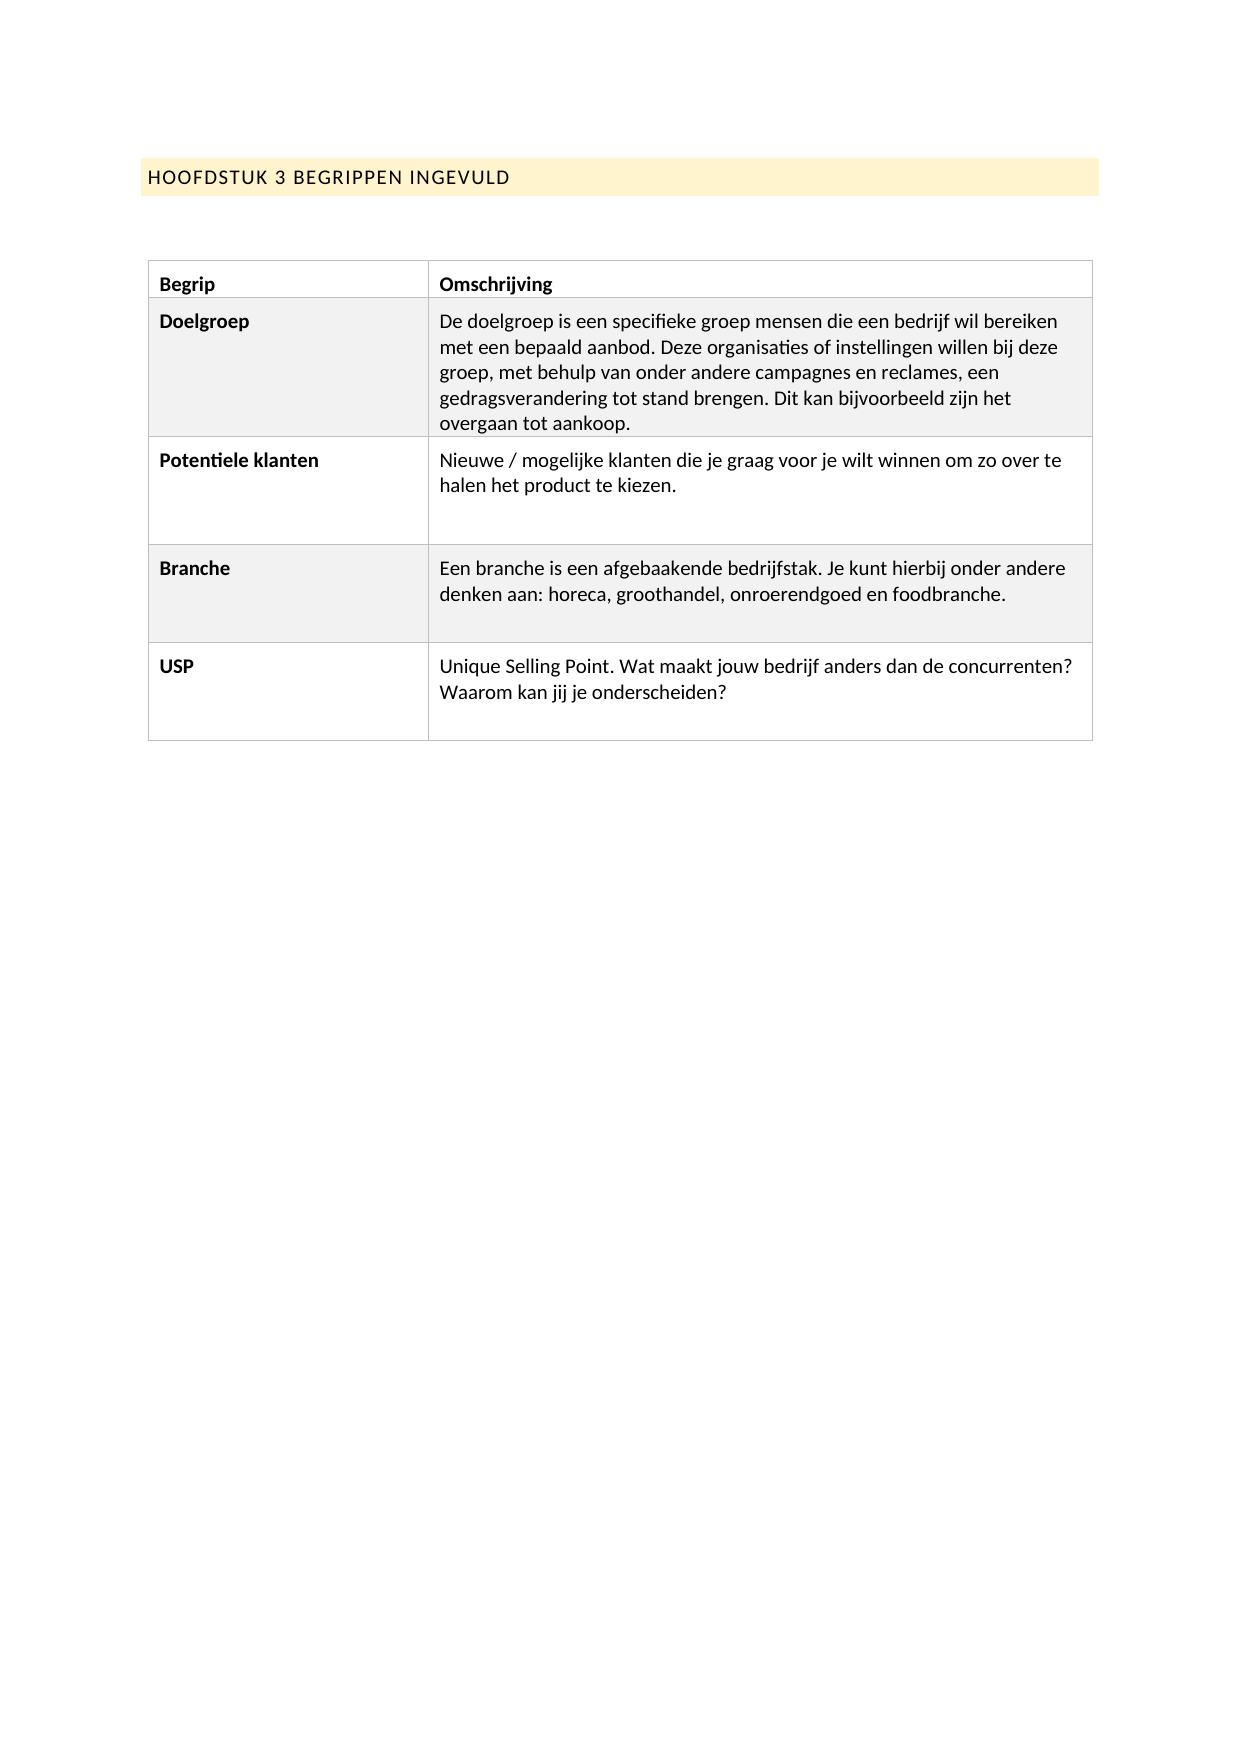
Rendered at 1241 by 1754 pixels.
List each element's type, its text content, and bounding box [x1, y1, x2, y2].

table_header Omschrijving [429, 261, 1092, 297]
table_cell USP [149, 643, 428, 740]
table_cell Unique Selling Point. Wat maakt jouw bedrijf anders dan de concurrenten? Waarom kan jij je onderscheiden? [429, 643, 1092, 740]
table_cell Doelgroep [149, 298, 428, 436]
table_cell Branche [149, 545, 428, 642]
subtitle Hoofdstuk 3 Begrippen Ingevuld [148, 164, 1093, 190]
table_header Begrip [149, 261, 428, 297]
table_cell Potentiele klanten [149, 437, 428, 544]
table_cell Nieuwe / mogelijke klanten die je graag voor je wilt winnen om zo over te halen het product te kiezen. [429, 437, 1092, 544]
table_cell De doelgroep is een specifieke groep mensen die een bedrijf wil bereiken met een bepaald aanbod. Deze organisaties of instellingen willen bij deze groep, met behulp van onder andere campagnes en reclames, een gedragsverandering tot stand brengen. Dit kan bijvoorbeeld zijn het overgaan tot aankoop. [429, 298, 1092, 436]
table_cell Een branche is een afgebaakende bedrijfstak. Je kunt hierbij onder andere denken aan: horeca, groothandel, onroerendgoed en foodbranche. [429, 545, 1092, 642]
